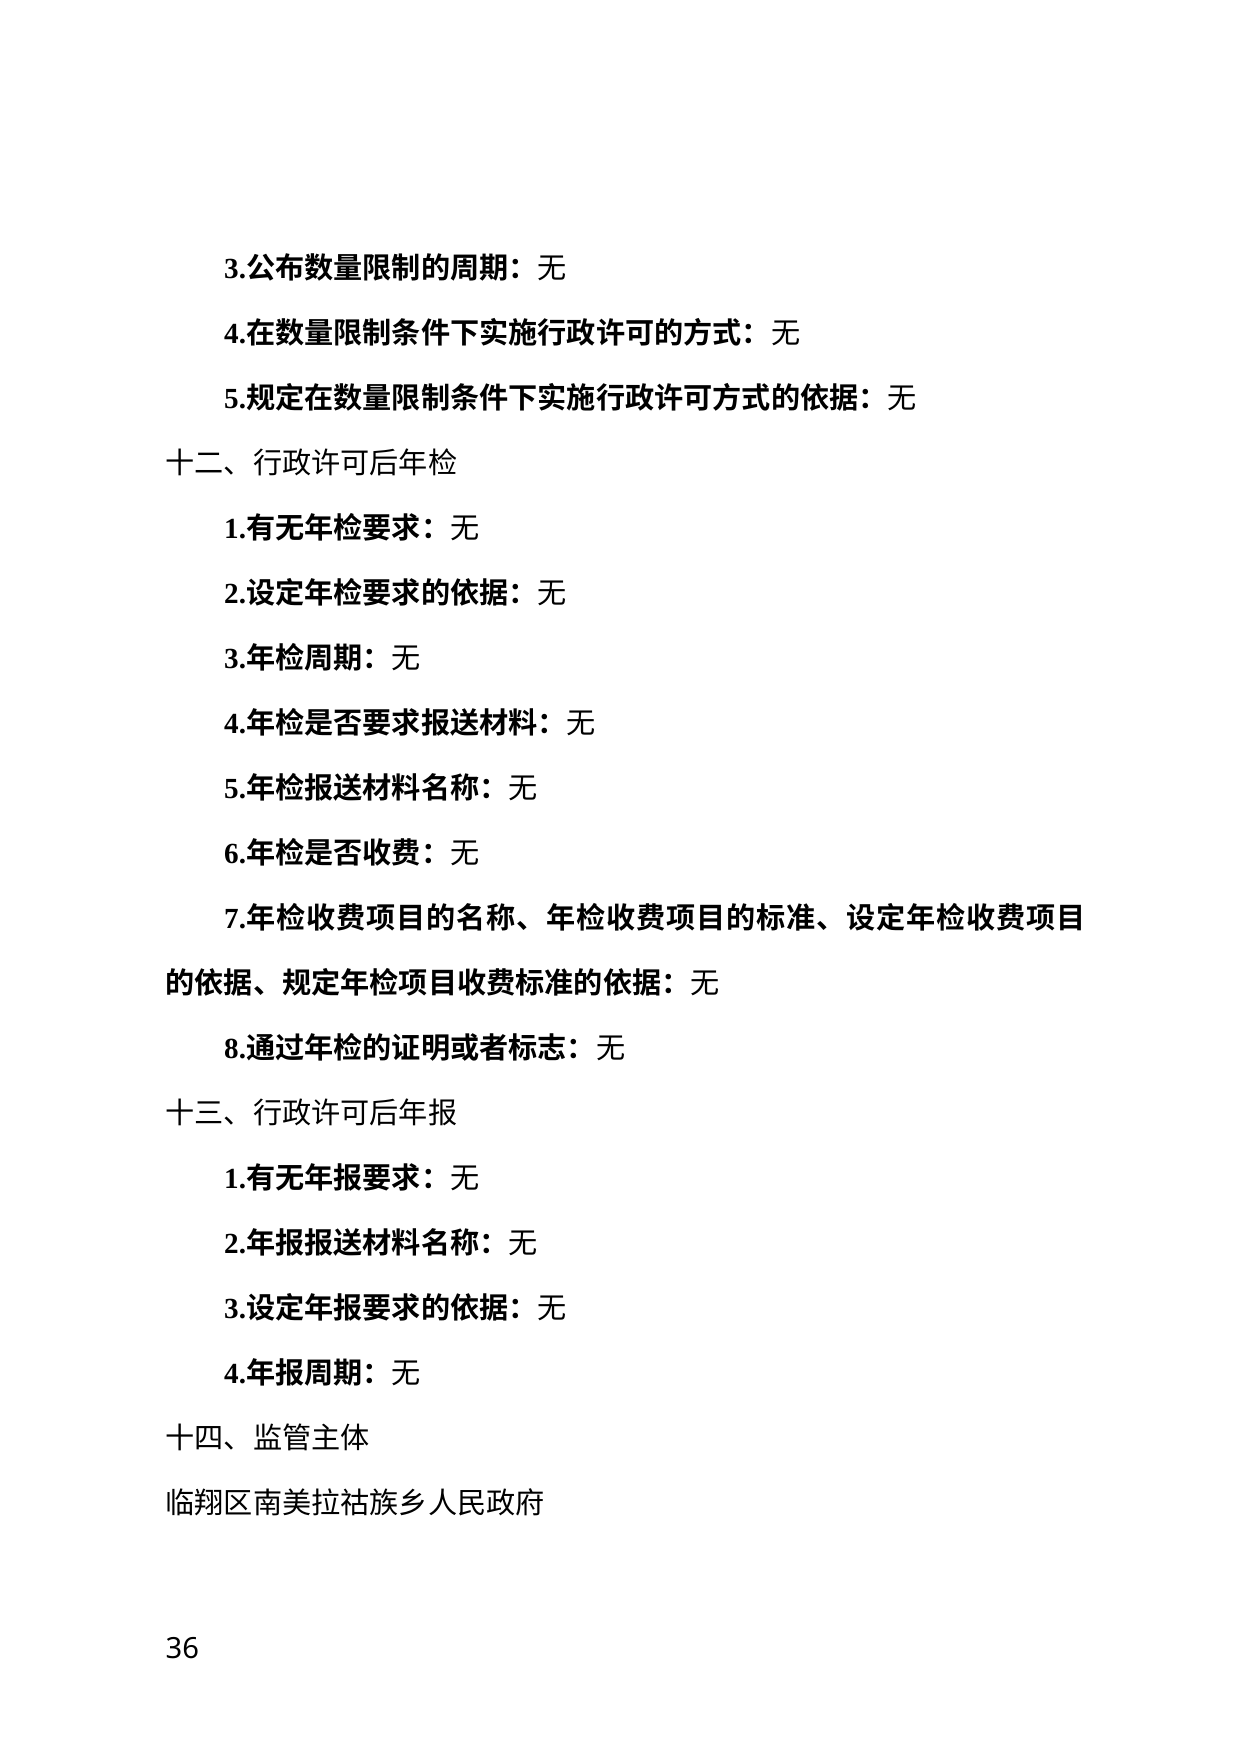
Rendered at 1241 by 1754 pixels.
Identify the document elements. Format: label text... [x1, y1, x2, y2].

list 十四、监管主体 [165, 1403, 1087, 1468]
list 十三、行政许可后年报 [165, 1078, 1087, 1143]
list 1.有无年检要求：无 [165, 493, 1087, 558]
list 6.年检是否收费：无 [165, 818, 1087, 883]
list 5.年检报送材料名称：无 [165, 753, 1087, 818]
list 5.规定在数量限制条件下实施行政许可方式的依据：无 [165, 363, 1087, 428]
list 3.设定年报要求的依据：无 [165, 1273, 1087, 1338]
list 7.年检收费项目的名称、年检收费项目的标准、设定年检收费项目的依据、规定年检项目收费标准的依据：无 [165, 883, 1087, 1013]
list 十二、行政许可后年检 [165, 428, 1087, 493]
list 2.年报报送材料名称：无 [165, 1208, 1087, 1273]
text 临翔区南美拉祜族乡人民政府 [165, 1468, 1087, 1533]
list 4.在数量限制条件下实施行政许可的方式：无 [165, 298, 1087, 363]
list 3.年检周期：无 [165, 623, 1087, 688]
list 8.通过年检的证明或者标志：无 [165, 1013, 1087, 1078]
list 4.年检是否要求报送材料：无 [165, 688, 1087, 753]
list 2.设定年检要求的依据：无 [165, 558, 1087, 623]
list 3.公布数量限制的周期：无 [165, 233, 1087, 298]
list 4.年报周期：无 [165, 1338, 1087, 1403]
list 1.有无年报要求：无 [165, 1143, 1087, 1208]
